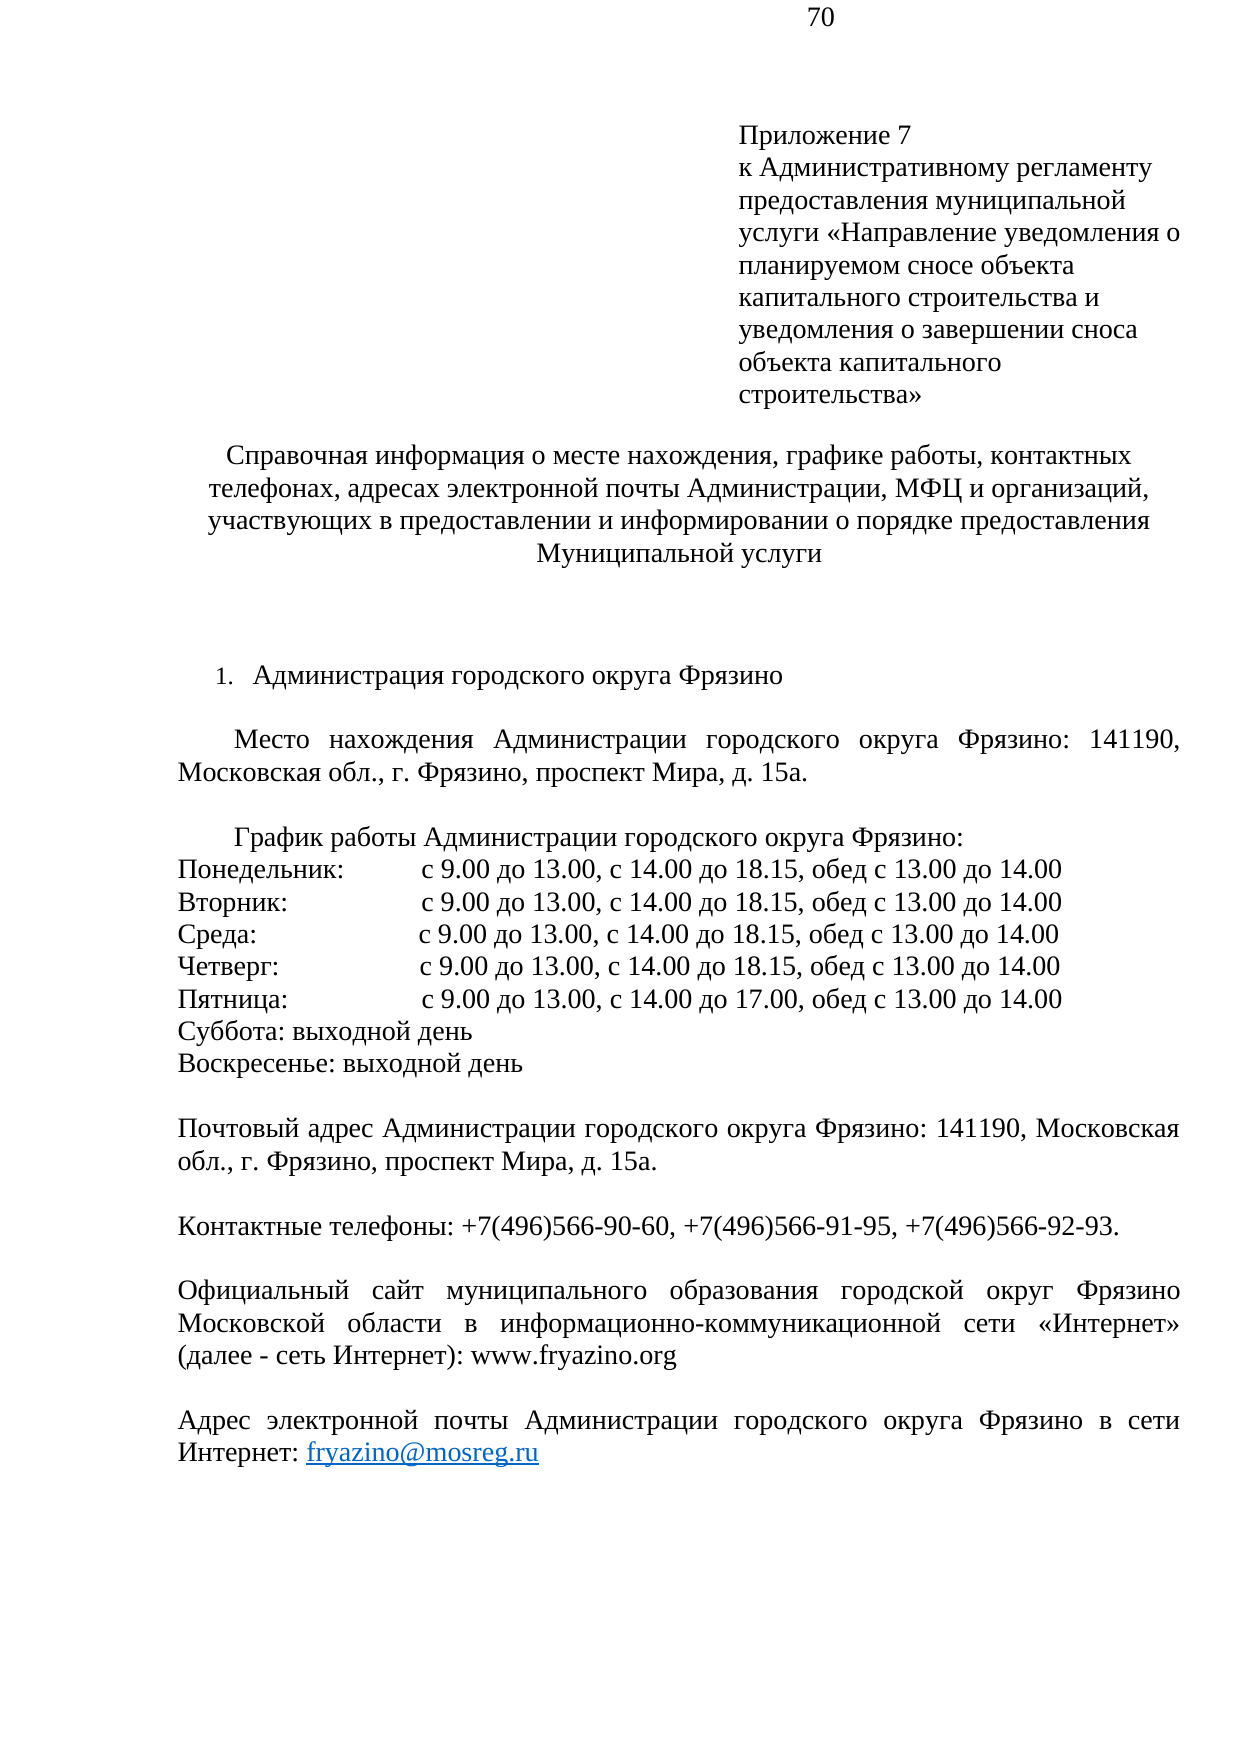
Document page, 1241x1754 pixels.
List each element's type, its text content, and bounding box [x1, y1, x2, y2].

text Воскресенье: выходной день [177, 1047, 1181, 1079]
text Справочная информация о месте нахождения, графике работы, контактных телефонах, адресах электронной почты Администрации, МФЦ и организаций, участвующих в предоставлении и информировании о порядке предоставления Муниципальной услуги [177, 438, 1181, 568]
text Место нахождения Администрации городского округа Фрязино: 141190, Московская обл., г. Фрязино, проспект Мира, д. 15а. [177, 723, 1181, 787]
text Адрес электронной почты Администрации городского округа Фрязино в сети Интернет: fryazino@mosreg.ru [177, 1403, 1181, 1468]
text Официальный сайт муниципального образования городской округ Фрязино Московской области в информационно-коммуникационной сети «Интернет» (далее - сеть Интернет): www.fryazino.org [177, 1273, 1181, 1371]
text Суббота: выходной день [177, 1014, 1181, 1047]
text График работы Администрации городского округа Фрязино: [177, 820, 1181, 852]
text Вторник: с 9.00 до 13.00, с 14.00 до 18.15, обед с 13.00 до 14.00 [177, 884, 1181, 917]
text Почтовый адрес Администрации городского округа Фрязино: 141190, Московская обл., г. Фрязино, проспект Мира, д. 15а. [177, 1111, 1181, 1176]
text Пятница: с 9.00 до 13.00, с 14.00 до 17.00, обед с 13.00 до 14.00 [177, 982, 1181, 1014]
text Понедельник: с 9.00 до 13.00, с 14.00 до 18.15, обед с 13.00 до 14.00 [177, 852, 1181, 884]
text Среда: с 9.00 до 13.00, с 14.00 до 18.15, обед с 13.00 до 14.00 [177, 917, 1181, 949]
subtitle Приложение 7 к Административному регламенту предоставления муниципальной услуги «Направление уведомления о планируемом сносе объекта капитального строительства и уведомления о завершении сноса объекта капитального строительства» [738, 118, 1181, 410]
text Контактные телефоны: +7(496)566-90-60, +7(496)566-91-95, +7(496)566-92-93. [177, 1208, 1181, 1241]
list Администрация городского округа Фрязино [215, 658, 1181, 690]
text Четверг: с 9.00 до 13.00, с 14.00 до 18.15, обед с 13.00 до 14.00 [177, 949, 1181, 982]
